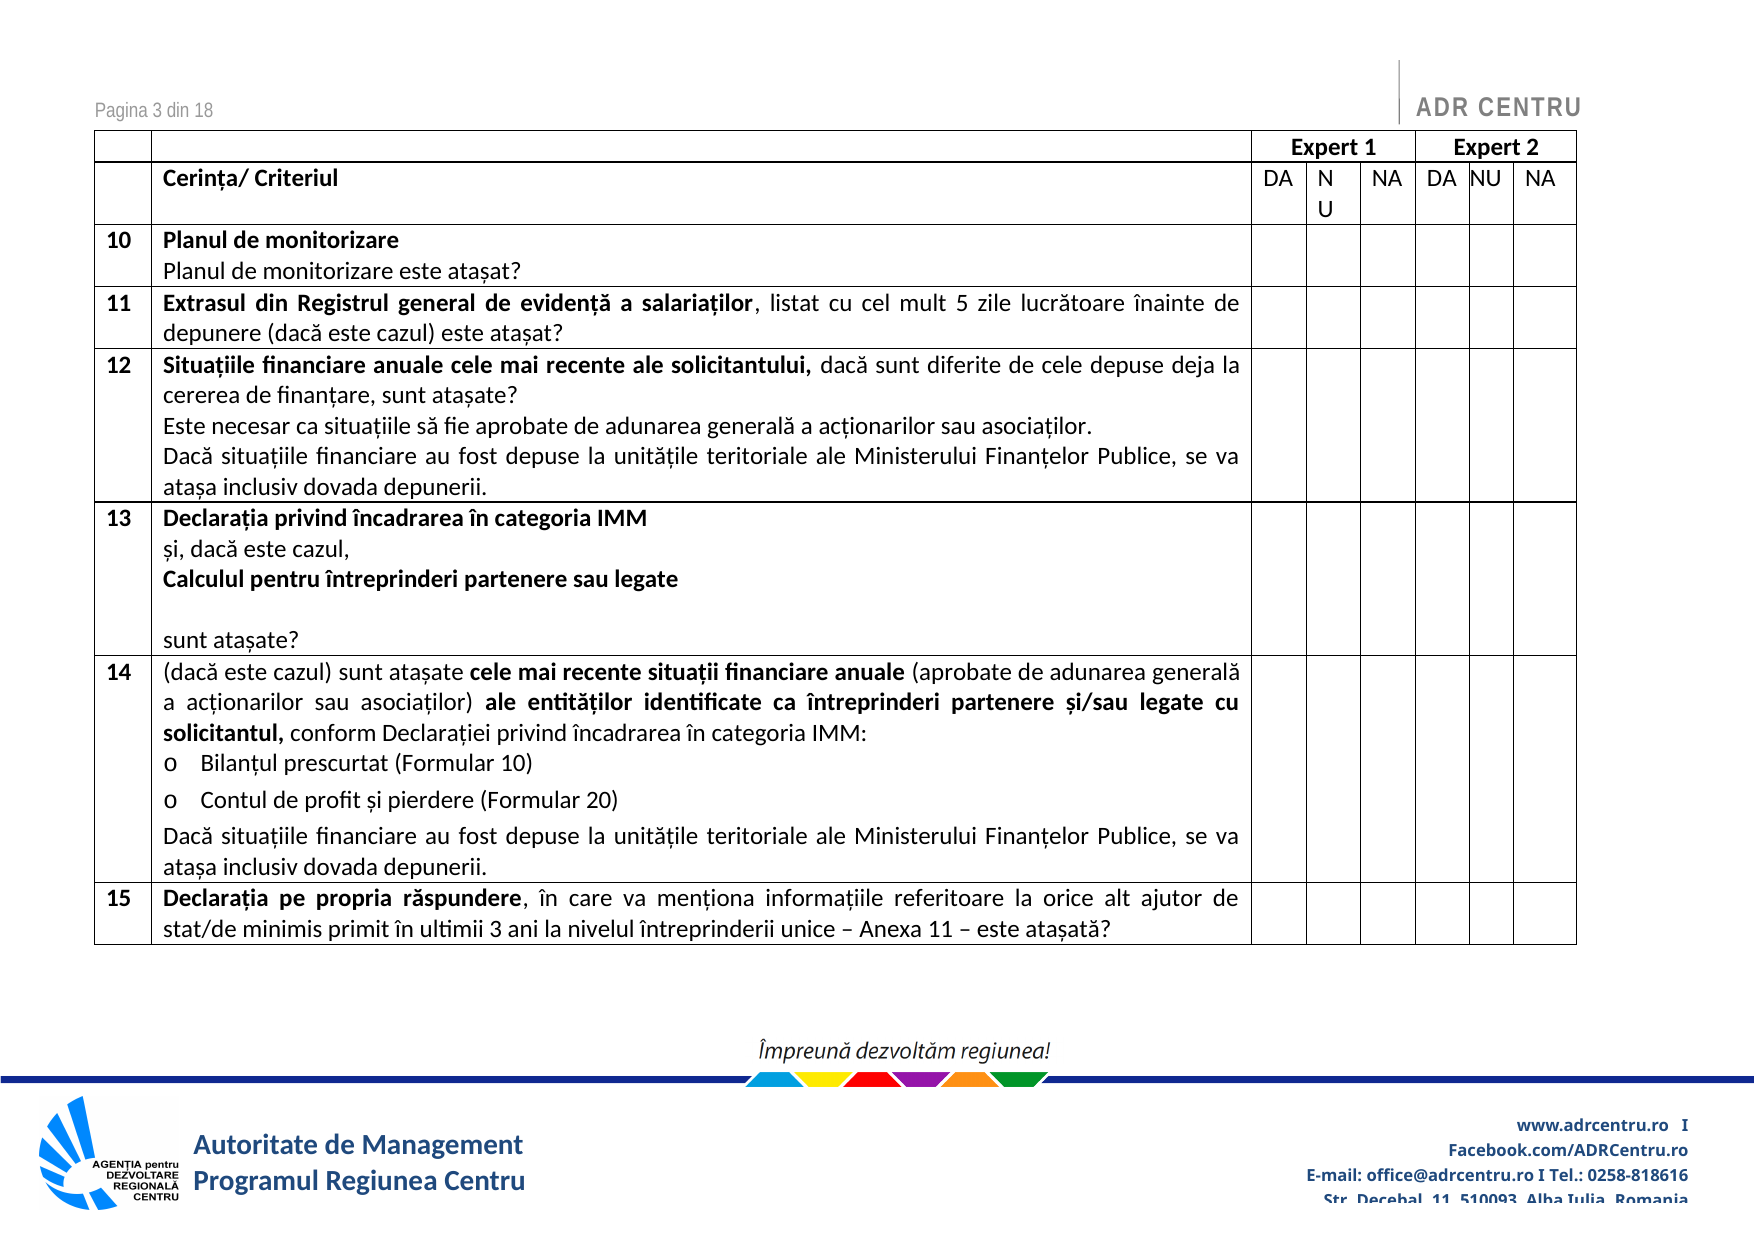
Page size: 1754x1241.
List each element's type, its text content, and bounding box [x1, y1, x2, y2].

table_cell Situațiile financiare anuale cele mai recente ale solicitantului, dacă sunt diferite de cele depuse deja la cererea de finanțare, sunt atașate? Este necesar ca situațiile să fie aprobate de adunarea generală a acționarilor sau asociaților. Dacă situațiile financiare au fost depuse la unitățile teritoriale ale Ministerului Finanțelor Publice, se va atașa inclusiv dovada depunerii. [152, 349, 1251, 501]
table_cell 13 [95, 503, 151, 655]
table_cell [1361, 349, 1415, 501]
table_header [95, 131, 151, 161]
table_cell [1307, 656, 1360, 882]
table_cell Planul de monitorizare Planul de monitorizare este atașat? [152, 225, 1251, 286]
table_cell [1470, 225, 1513, 286]
table_cell Declarația privind încadrarea în categoria IMM și, dacă este cazul, Calculul pentru întreprinderi partenere sau legate sunt atașate? [152, 503, 1251, 655]
table_cell 12 [95, 349, 151, 501]
table_cell 15 [95, 883, 151, 944]
table_cell NU [1470, 163, 1513, 223]
table_cell [1307, 225, 1360, 286]
table_cell [95, 163, 151, 223]
table_cell [1514, 883, 1576, 944]
table_cell [1252, 349, 1306, 501]
table_cell [1416, 287, 1469, 348]
table_cell [1252, 656, 1306, 882]
table_cell Cerința/ Criteriul [152, 163, 1251, 223]
table_cell 11 [95, 287, 151, 348]
table_cell [1252, 503, 1306, 655]
table_cell [1416, 349, 1469, 501]
table_cell [1252, 883, 1306, 944]
table_cell [1470, 503, 1513, 655]
table_cell [1514, 349, 1576, 501]
table_cell DA [1416, 163, 1469, 223]
table_cell [1514, 225, 1576, 286]
table_cell [1514, 503, 1576, 655]
table_cell [1252, 287, 1306, 348]
table_cell [1252, 225, 1306, 286]
table_cell NU [1307, 163, 1360, 223]
table_cell [1470, 883, 1513, 944]
table_cell [1416, 225, 1469, 286]
table_cell (dacă este cazul) sunt atașate cele mai recente situații financiare anuale (aprobate de adunarea generală a acționarilor sau asociaților) ale entităților identificate ca întreprinderi partenere și/sau legate cu solicitantul, conform Declarației privind încadrarea în categoria IMM: Bilanțul prescurtat (Formular 10) Contul de profit și pierdere (Formular 20) Dacă situațiile financiare au fost depuse la unitățile teritoriale ale Ministerului Finanțelor Publice, se va atașa inclusiv dovada depunerii. [152, 656, 1251, 882]
table_cell [1416, 656, 1469, 882]
table_cell NA [1361, 163, 1415, 223]
picture [791, 1072, 1754, 1087]
table_cell [1470, 656, 1513, 882]
table_cell [1470, 287, 1513, 348]
table_header Expert 1 [1252, 131, 1415, 161]
table_cell [1361, 883, 1415, 944]
table_cell [1307, 503, 1360, 655]
table_header Expert 2 [1416, 131, 1576, 161]
table_cell [1307, 349, 1360, 501]
table_cell [1361, 287, 1415, 348]
picture [0, 1072, 758, 1087]
picture [745, 1037, 1064, 1064]
table_cell [1361, 503, 1415, 655]
table_cell [1307, 287, 1360, 348]
table_cell Extrasul din Registrul general de evidență a salariaților, listat cu cel mult 5 zile lucrătoare înainte de depunere (dacă este cazul) este atașat? [152, 287, 1251, 348]
table_cell [1470, 349, 1513, 501]
table_cell 14 [95, 656, 151, 882]
picture [39, 1096, 179, 1210]
table_cell DA [1252, 163, 1306, 223]
table_cell 10 [95, 225, 151, 286]
table_cell [1416, 503, 1469, 655]
table_cell [1416, 883, 1469, 944]
table_cell [1514, 656, 1576, 882]
table_cell NA [1514, 163, 1576, 223]
table_cell [1361, 225, 1415, 286]
table_cell [1307, 883, 1360, 944]
table_cell [1361, 656, 1415, 882]
table_cell [1514, 287, 1576, 348]
table_header [152, 131, 1251, 161]
table_cell Declarația pe propria răspundere, în care va menționa informațiile referitoare la orice alt ajutor de stat/de minimis primit în ultimii 3 ani la nivelul întreprinderii unice – Anexa 11 – este atașată? [152, 883, 1251, 944]
